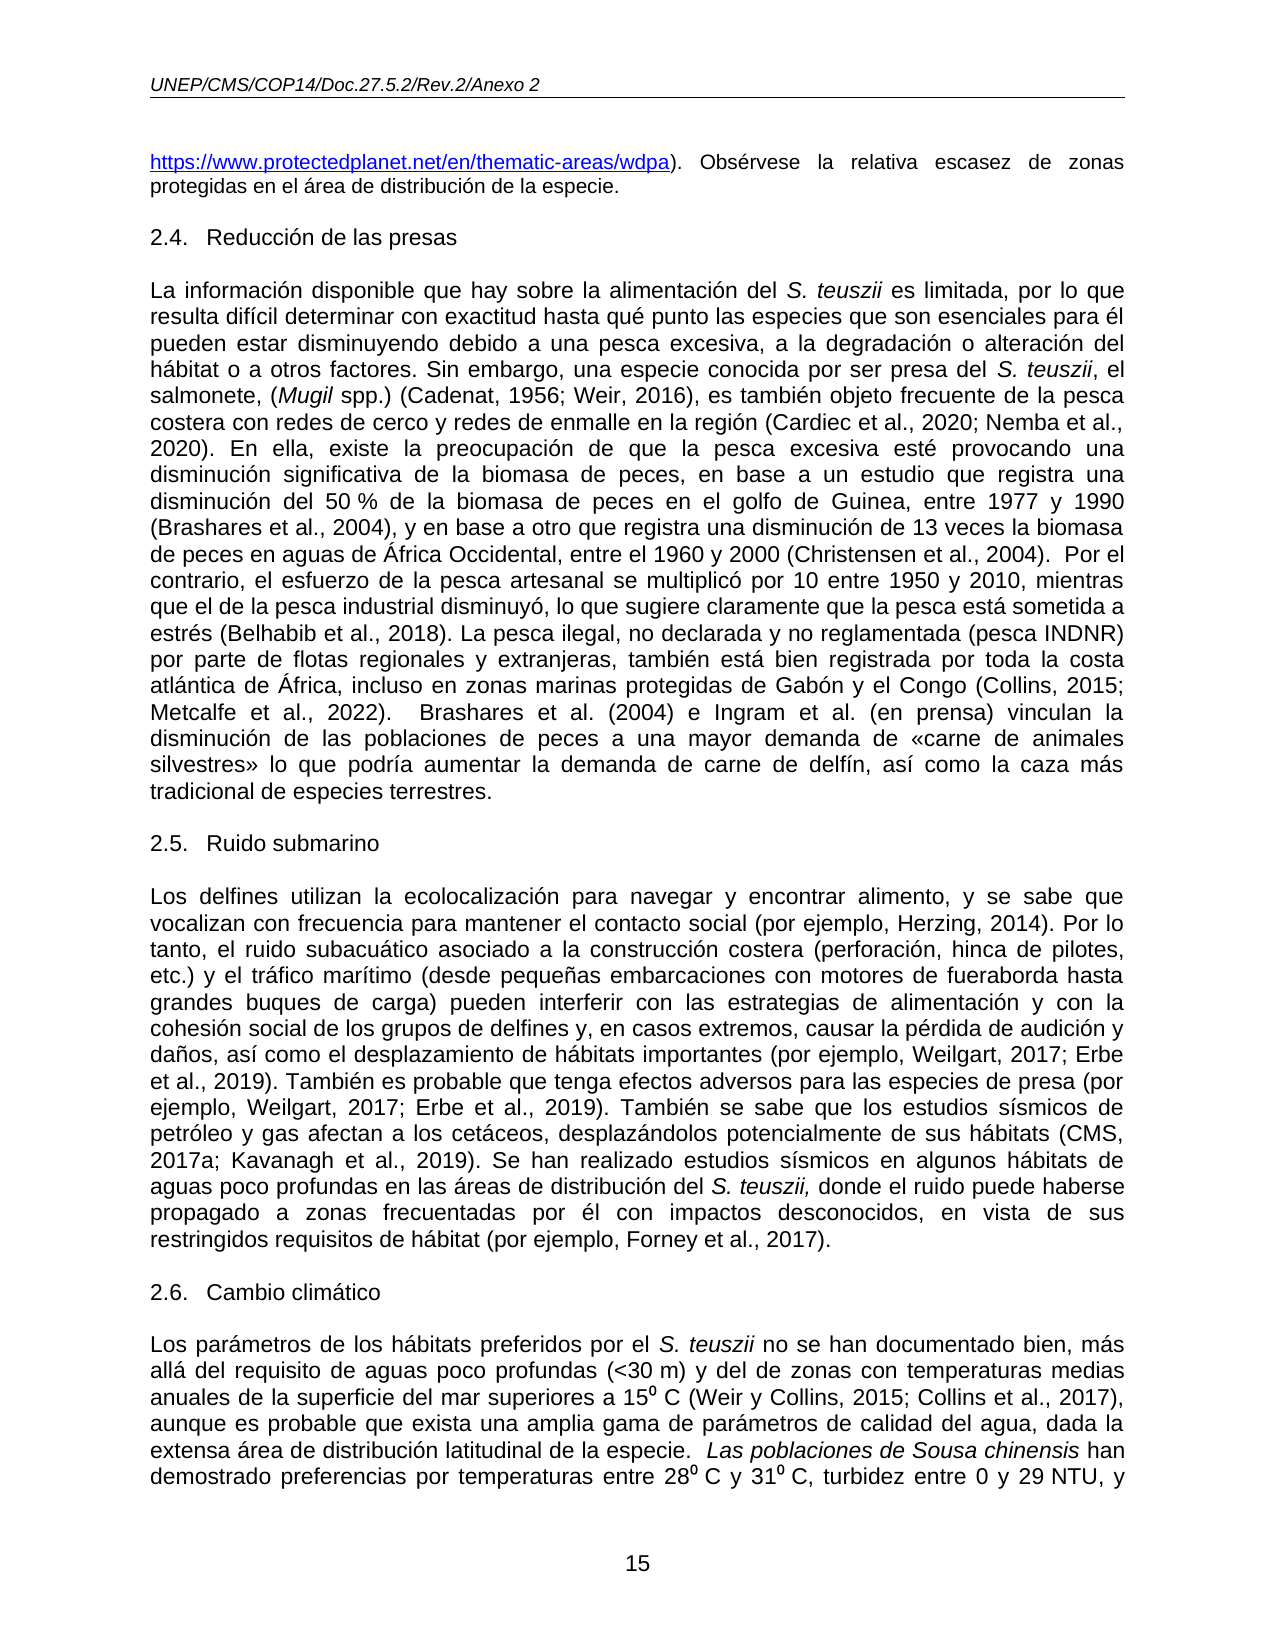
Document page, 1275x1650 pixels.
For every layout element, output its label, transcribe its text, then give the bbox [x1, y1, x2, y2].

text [150, 150, 1125, 198]
subtitle Reducción de las presas [150, 224, 1125, 251]
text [150, 1331, 1125, 1489]
text Los delfines utilizan la ecolocalización para navegar y encontrar alimento, y se sabe que vocalizan con frecuencia para mantener el contacto social (por ejemplo, Herzing, 2014). Por lo tanto, el ruido subacuático asociado a la construcción costera (perforación, hinca de pilotes, etc.) y el tráfico marítimo (desde pequeñas embarcaciones con motores de fueraborda hasta grandes buques de carga) pueden interferir con las estrategias de alimentación y con la cohesión social de los grupos de delfines y, en casos extremos, causar la pérdida de audición y daños, así como el desplazamiento de hábitats importantes (por ejemplo, Weilgart, 2017; Erbe et al., 2019). También es probable que tenga efectos adversos para las especies de presa (por ejemplo, Weilgart, 2017; Erbe et al., 2019). También se sabe que los estudios sísmicos de petróleo y gas afectan a los cetáceos, desplazándolos potencialmente de sus hábitats (CMS, 2017a; Kavanagh et al., 2019). Se han realizado estudios sísmicos en algunos hábitats de aguas poco profundas en las áreas de distribución del S. teuszii, donde el ruido puede haberse propagado a zonas frecuentadas por él con impactos desconocidos, en vista de sus restringidos requisitos de hábitat (por ejemplo, Forney et al., 2017). [150, 883, 1125, 1252]
subtitle Ruido submarino [150, 830, 1125, 857]
subtitle Cambio climático [150, 1278, 1125, 1305]
text La información disponible que hay sobre la alimentación del S. teuszii es limitada, por lo que resulta difícil determinar con exactitud hasta qué punto las especies que son esenciales para él pueden estar disminuyendo debido a una pesca excesiva, a la degradación o alteración del hábitat o a otros factores. Sin embargo, una especie conocida por ser presa del S. teuszii, el salmonete, (Mugil spp.) (Cadenat, 1956; Weir, 2016), es también objeto frecuente de la pesca costera con redes de cerco y redes de enmalle en la región (Cardiec et al., 2020; Nemba et al., 2020). En ella, existe la preocupación de que la pesca excesiva esté provocando una disminución significativa de la biomasa de peces, en base a un estudio que registra una disminución del 50 % de la biomasa de peces en el golfo de Guinea, entre 1977 y 1990 (Brashares et al., 2004), y en base a otro que registra una disminución de 13 veces la biomasa de peces en aguas de África Occidental, entre el 1960 y 2000 (Christensen et al., 2004). Por el contrario, el esfuerzo de la pesca artesanal se multiplicó por 10 entre 1950 y 2010, mientras que el de la pesca industrial disminuyó, lo que sugiere claramente que la pesca está sometida a estrés (Belhabib et al., 2018). La pesca ilegal, no declarada y no reglamentada (pesca INDNR) por parte de flotas regionales y extranjeras, también está bien registrada por toda la costa atlántica de África, incluso en zonas marinas protegidas de Gabón y el Congo (Collins, 2015; Metcalfe et al., 2022). Brashares et al. (2004) e Ingram et al. (en prensa) vinculan la disminución de las poblaciones de peces a una mayor demanda de «carne de animales silvestres» lo que podría aumentar la demanda de carne de delfín, así como la caza más tradicional de especies terrestres. [150, 277, 1125, 804]
